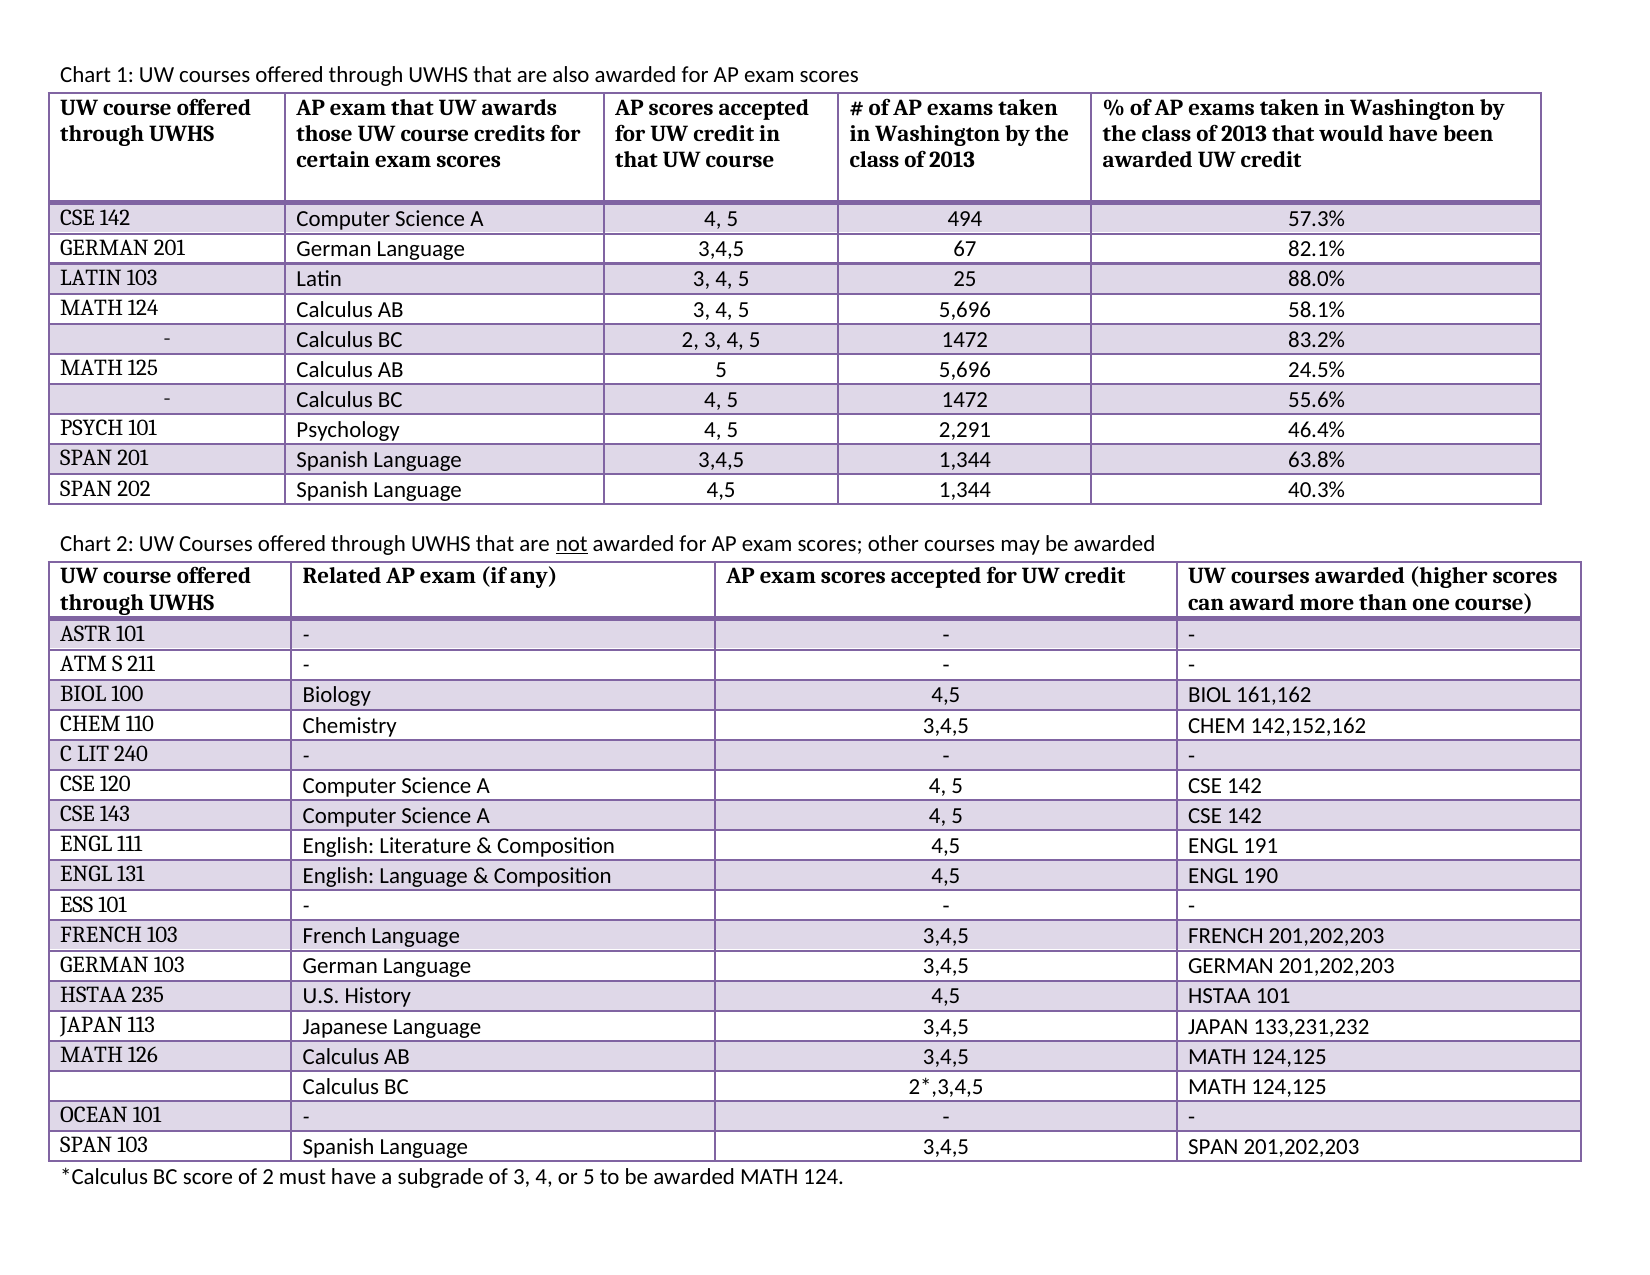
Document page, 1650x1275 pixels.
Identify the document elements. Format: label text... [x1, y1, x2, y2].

table_cell 4, 5 [605, 385, 837, 413]
table_cell ENGL 131 [50, 861, 290, 889]
table_cell 3,4,5 [716, 1012, 1176, 1040]
table_cell LATIN 103 [50, 265, 284, 293]
table_cell - [50, 325, 284, 353]
table_cell 5,696 [839, 295, 1090, 323]
table_cell 4, 5 [716, 771, 1176, 799]
table_cell PSYCH 101 [50, 415, 284, 443]
table_cell 4,5 [716, 831, 1176, 859]
table_cell - [292, 741, 714, 769]
table_cell 4, 5 [716, 801, 1176, 829]
table_cell C LIT 240 [50, 741, 290, 769]
table_cell 3,4,5 [605, 445, 837, 473]
table_cell ENGL 191 [1178, 831, 1580, 859]
table_cell - [50, 385, 284, 413]
table_cell - [292, 621, 714, 648]
table_cell ATM S 211 [50, 651, 290, 678]
table_cell Calculus BC [286, 325, 603, 353]
table_cell Biology [292, 681, 714, 709]
table_cell 5,696 [839, 355, 1090, 383]
table_cell - [292, 651, 714, 678]
table_header UW course offered through UWHS [50, 94, 284, 200]
table_cell Calculus BC [292, 1072, 714, 1100]
table_cell - [716, 621, 1176, 648]
text *Calculus BC score of 2 must have a subgrade of 3, 4, or 5 to be awarded MATH 124. [60, 1162, 1575, 1190]
table_cell 2,291 [839, 415, 1090, 443]
table_cell ESS 101 [50, 891, 290, 919]
table_cell - [1178, 891, 1580, 919]
table_cell CSE 143 [50, 801, 290, 829]
table_cell CSE 120 [50, 771, 290, 799]
table_cell HSTAA 101 [1178, 982, 1580, 1010]
table_cell - [716, 891, 1176, 919]
table_cell 3,4,5 [716, 1042, 1176, 1070]
table_cell MATH 124,125 [1178, 1072, 1580, 1100]
table_cell 46.4% [1092, 415, 1540, 443]
table_cell GERMAN 201,202,203 [1178, 952, 1580, 979]
table_cell Spanish Language [292, 1132, 714, 1160]
table_cell CSE 142 [1178, 801, 1580, 829]
table_cell German Language [292, 952, 714, 979]
table_cell 40.3% [1092, 475, 1540, 503]
table_cell Computer Science A [286, 205, 603, 232]
table_cell JAPAN 133,231,232 [1178, 1012, 1580, 1040]
table_cell Calculus AB [292, 1042, 714, 1070]
table_cell 82.1% [1092, 235, 1540, 262]
table_cell 4, 5 [605, 205, 837, 232]
table_cell U.S. History [292, 982, 714, 1010]
table_cell SPAN 201 [50, 445, 284, 473]
table_cell 1472 [839, 385, 1090, 413]
table_cell - [292, 891, 714, 919]
table_cell BIOL 161,162 [1178, 681, 1580, 709]
table_header # of AP exams taken in Washington by the class of 2013 [839, 94, 1090, 200]
table_cell 55.6% [1092, 385, 1540, 413]
table_cell 24.5% [1092, 355, 1540, 383]
table_cell French Language [292, 921, 714, 949]
text Chart 1: UW courses offered through UWHS that are also awarded for AP exam scores [60, 60, 1575, 88]
table_cell 4, 5 [605, 415, 837, 443]
table_cell BIOL 100 [50, 681, 290, 709]
text Chart 2: UW Courses offered through UWHS that are not awarded for AP exam scores; other courses may be awarded [60, 529, 1575, 557]
table_cell 3,4,5 [716, 952, 1176, 979]
table_cell FRENCH 201,202,203 [1178, 921, 1580, 949]
table_cell MATH 126 [50, 1042, 290, 1070]
table_cell German Language [286, 235, 603, 262]
table_cell ASTR 101 [50, 621, 290, 648]
table_cell Psychology [286, 415, 603, 443]
table_cell 4,5 [716, 681, 1176, 709]
table_header UW courses awarded (higher scores can award more than one course) [1178, 563, 1580, 616]
table_cell CHEM 110 [50, 711, 290, 739]
table_cell 3,4,5 [716, 711, 1176, 739]
table_cell SPAN 103 [50, 1132, 290, 1160]
table_cell - [716, 741, 1176, 769]
table_cell 1,344 [839, 445, 1090, 473]
table_cell - [292, 1102, 714, 1130]
table_cell - [1178, 621, 1580, 648]
table_cell Calculus BC [286, 385, 603, 413]
table_cell - [716, 1102, 1176, 1130]
table_cell 25 [839, 265, 1090, 293]
table_cell - [1178, 1102, 1580, 1130]
table_cell 3,4,5 [716, 1132, 1176, 1160]
table_cell 3,4,5 [716, 921, 1176, 949]
table_cell 494 [839, 205, 1090, 232]
table_cell FRENCH 103 [50, 921, 290, 949]
table_cell MATH 125 [50, 355, 284, 383]
table_cell OCEAN 101 [50, 1102, 290, 1130]
table_cell Computer Science A [292, 801, 714, 829]
table_cell MATH 124 [50, 295, 284, 323]
table_cell - [716, 651, 1176, 678]
table_cell 3, 4, 5 [605, 265, 837, 293]
table_cell HSTAA 235 [50, 982, 290, 1010]
table_cell 1472 [839, 325, 1090, 353]
table_cell 4,5 [716, 982, 1176, 1010]
table_cell SPAN 202 [50, 475, 284, 503]
table_cell 63.8% [1092, 445, 1540, 473]
table_cell 3,4,5 [605, 235, 837, 262]
table_cell 58.1% [1092, 295, 1540, 323]
table_cell 4,5 [605, 475, 837, 503]
table_cell 88.0% [1092, 265, 1540, 293]
table_cell ENGL 111 [50, 831, 290, 859]
table_cell 5 [605, 355, 837, 383]
table_header AP exam scores accepted for UW credit [716, 563, 1176, 616]
table_header Related AP exam (if any) [292, 563, 714, 616]
table_cell MATH 124,125 [1178, 1042, 1580, 1070]
table_cell GERMAN 201 [50, 235, 284, 262]
table_cell 2*,3,4,5 [716, 1072, 1176, 1100]
table_cell ENGL 190 [1178, 861, 1580, 889]
table_cell JAPAN 113 [50, 1012, 290, 1040]
table_cell 67 [839, 235, 1090, 262]
table_cell Latin [286, 265, 603, 293]
table_cell Spanish Language [286, 475, 603, 503]
table_cell 83.2% [1092, 325, 1540, 353]
table_cell 4,5 [716, 861, 1176, 889]
table_cell GERMAN 103 [50, 952, 290, 979]
table_cell - [1178, 741, 1580, 769]
table_cell 1,344 [839, 475, 1090, 503]
table_cell CSE 142 [50, 205, 284, 232]
table_cell English: Language & Composition [292, 861, 714, 889]
table_cell CHEM 142,152,162 [1178, 711, 1580, 739]
table_cell - [1178, 651, 1580, 678]
table_header AP exam that UW awards those UW course credits for certain exam scores [286, 94, 603, 200]
table_header UW course offered through UWHS [50, 563, 290, 616]
table_cell Spanish Language [286, 445, 603, 473]
table_cell CSE 142 [1178, 771, 1580, 799]
table_cell [50, 1072, 290, 1100]
table_cell English: Literature & Composition [292, 831, 714, 859]
table_cell 3, 4, 5 [605, 295, 837, 323]
table_cell Calculus AB [286, 295, 603, 323]
table_header AP scores accepted for UW credit in that UW course [605, 94, 837, 200]
table_cell Calculus AB [286, 355, 603, 383]
table_cell 2, 3, 4, 5 [605, 325, 837, 353]
table_cell 57.3% [1092, 205, 1540, 232]
table_cell Japanese Language [292, 1012, 714, 1040]
table_cell SPAN 201,202,203 [1178, 1132, 1580, 1160]
table_cell Computer Science A [292, 771, 714, 799]
table_header % of AP exams taken in Washington by the class of 2013 that would have been awarded UW credit [1092, 94, 1540, 200]
table_cell Chemistry [292, 711, 714, 739]
